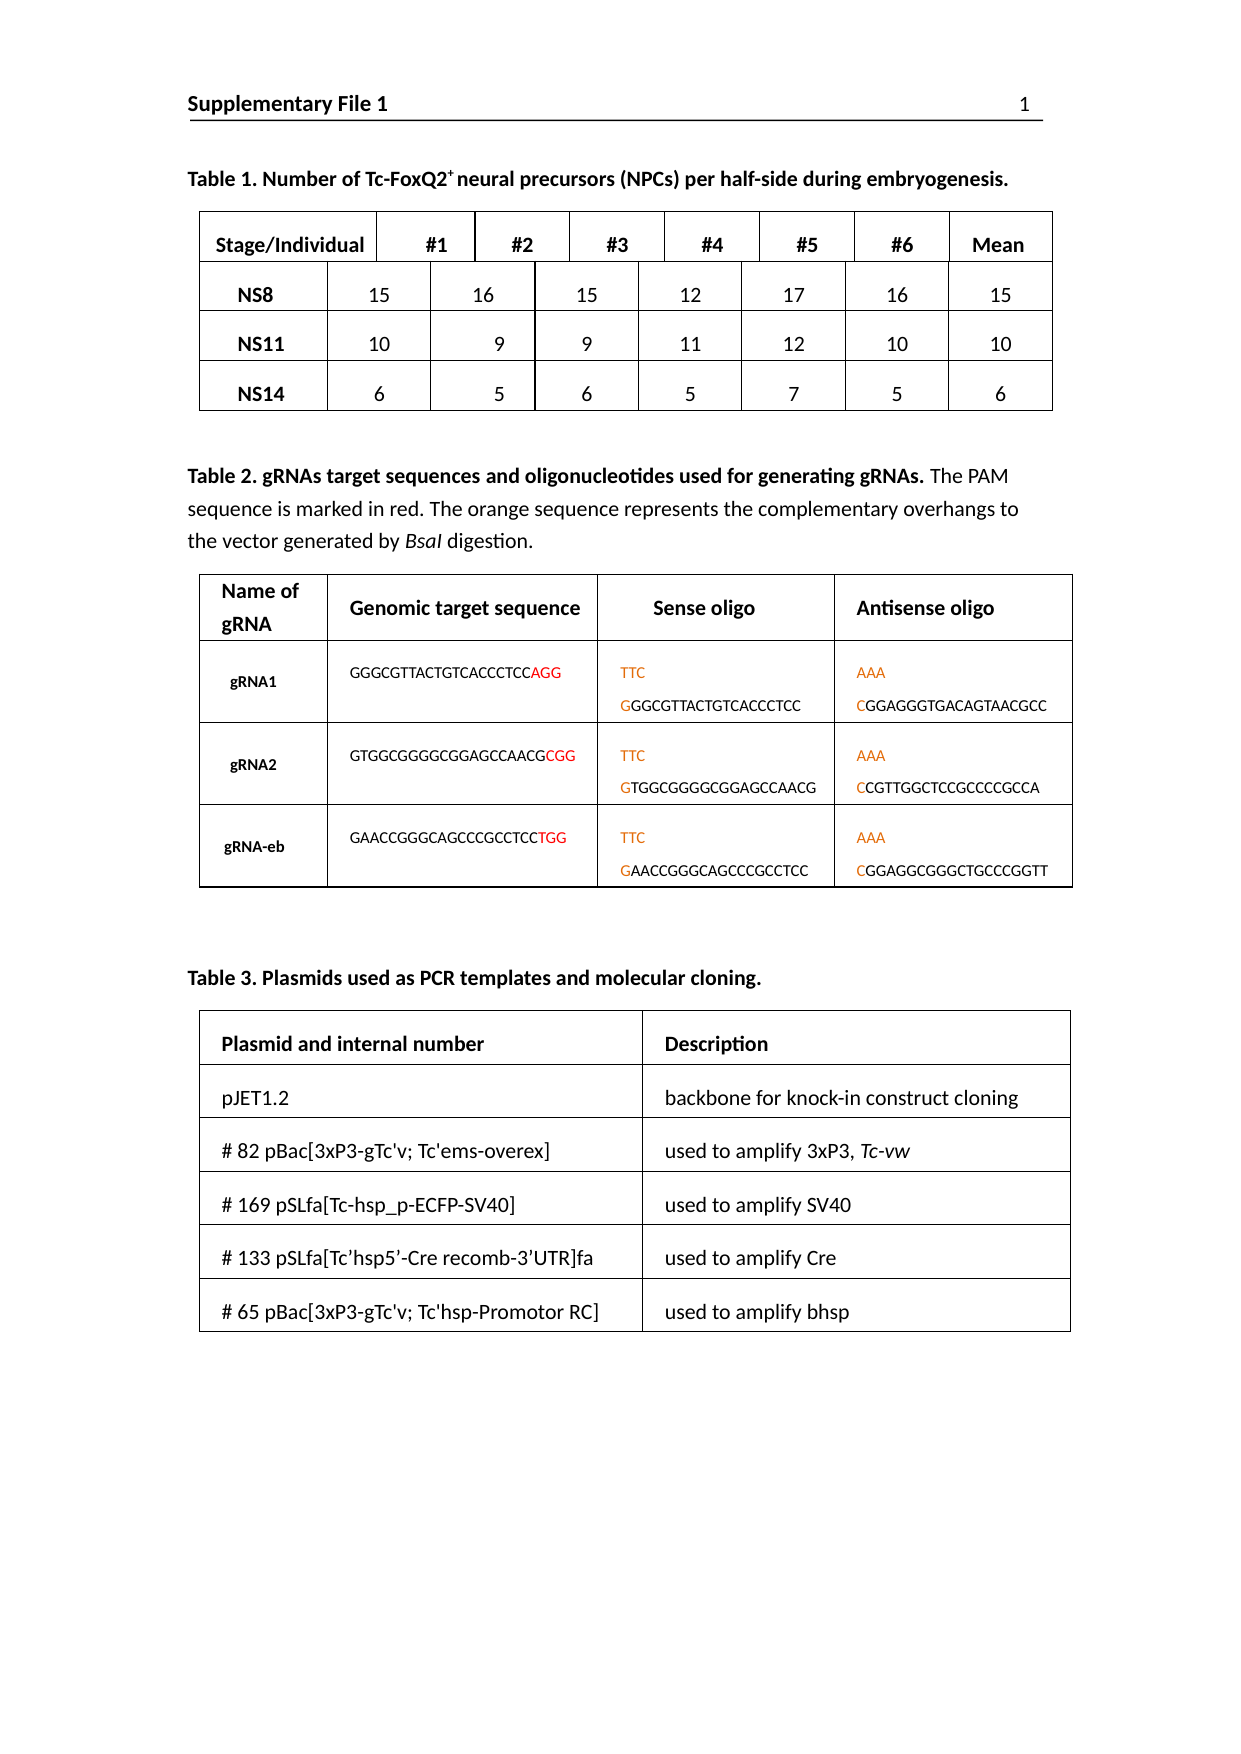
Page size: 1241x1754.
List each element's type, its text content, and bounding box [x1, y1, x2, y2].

table_header #6 [855, 212, 949, 261]
table_cell 16 [846, 262, 948, 310]
table_cell 12 [742, 311, 845, 360]
table_cell AAACCGTTGGCTCCGCCCCGCCA [835, 723, 1072, 804]
table_cell AAACGGAGGGTGACAGTAACGCC [835, 641, 1072, 722]
table_cell 6 [949, 361, 1052, 410]
table_header Stage/Individual [200, 212, 376, 261]
table_cell 17 [742, 262, 845, 310]
table_cell 15 [536, 262, 638, 310]
table_cell 6 [328, 361, 430, 410]
table_header Genomic target sequence [328, 575, 597, 639]
table_cell # 169 pSLfa[Tc-hsp_p-ECFP-SV40] [200, 1172, 642, 1224]
table_cell used to amplify SV40 [643, 1172, 1070, 1224]
table_cell 5 [846, 361, 948, 410]
table_cell TTCGTGGCGGGGCGGAGCCAACG [598, 723, 834, 804]
table_cell 10 [846, 311, 948, 360]
table_header Antisense oligo [835, 575, 1072, 639]
table_header #1 [377, 212, 474, 261]
table_header #5 [760, 212, 854, 261]
table_cell used to amplify 3xP3, Tc-vw [643, 1118, 1070, 1171]
table_cell GGGCGTTACTGTCACCCTCCAGG [328, 641, 597, 722]
table_cell 7 [742, 361, 845, 410]
table_cell 11 [639, 311, 741, 360]
table_cell NS11 [200, 311, 327, 360]
text Table 2. gRNAs target sequences and oligonucleotides used for generating gRNAs. The PAM sequence is marked in red. The orange sequence represents the complementary overhangs to the vector generated by BsaI digestion. [187, 460, 1053, 557]
table_header #4 [665, 212, 759, 261]
table_cell 15 [949, 262, 1052, 310]
table_header #3 [570, 212, 664, 261]
table_cell 10 [328, 311, 430, 360]
table_cell GAACCGGGCAGCCCGCCTCCTGG [328, 805, 597, 886]
table_cell 15 [328, 262, 430, 310]
text Table 3. Plasmids used as PCR templates and molecular cloning. [173, 961, 1053, 994]
table_cell # 65 pBac[3xP3-gTc'v; Tc'hsp-Promotor RC] [200, 1279, 642, 1331]
table_cell gRNA-eb [200, 805, 327, 886]
table_cell backbone for knock-in construct cloning [643, 1065, 1070, 1117]
table_cell pJET1.2 [200, 1065, 642, 1117]
table_cell gRNA1 [200, 641, 327, 722]
table_cell GTGGCGGGGCGGAGCCAACGCGG [328, 723, 597, 804]
table_cell 12 [639, 262, 741, 310]
table_cell 9 [431, 311, 534, 360]
table_cell 5 [431, 361, 534, 410]
text Table 1. Number of Tc-FoxQ2+ neural precursors (NPCs) per half-side during embryogenesis. [187, 162, 1053, 194]
table_cell NS14 [200, 361, 327, 410]
table_cell 10 [949, 311, 1052, 360]
table_cell NS8 [200, 262, 327, 310]
table_cell gRNA2 [200, 723, 327, 804]
table_header Sense oligo [598, 575, 834, 639]
table_cell # 82 pBac[3xP3-gTc'v; Tc'ems-overex] [200, 1118, 642, 1171]
table_header Name of gRNA [200, 575, 327, 639]
table_header Mean [950, 212, 1052, 261]
table_cell TTCGAACCGGGCAGCCCGCCTCC [598, 805, 834, 886]
table_cell 5 [639, 361, 741, 410]
table_header Description [643, 1011, 1070, 1063]
table_header #2 [476, 212, 569, 261]
table_header Plasmid and internal number [200, 1011, 642, 1063]
table_cell 9 [536, 311, 638, 360]
table_cell TTCGGGCGTTACTGTCACCCTCC [598, 641, 834, 722]
table_cell used to amplify Cre [643, 1225, 1070, 1278]
table_cell AAACGGAGGCGGGCTGCCCGGTT [835, 805, 1072, 886]
table_cell 16 [431, 262, 534, 310]
table_cell used to amplify bhsp [643, 1279, 1070, 1331]
table_cell # 133 pSLfa[Tc’hsp5’-Cre recomb-3’UTR]fa [200, 1225, 642, 1278]
table_cell 6 [536, 361, 638, 410]
